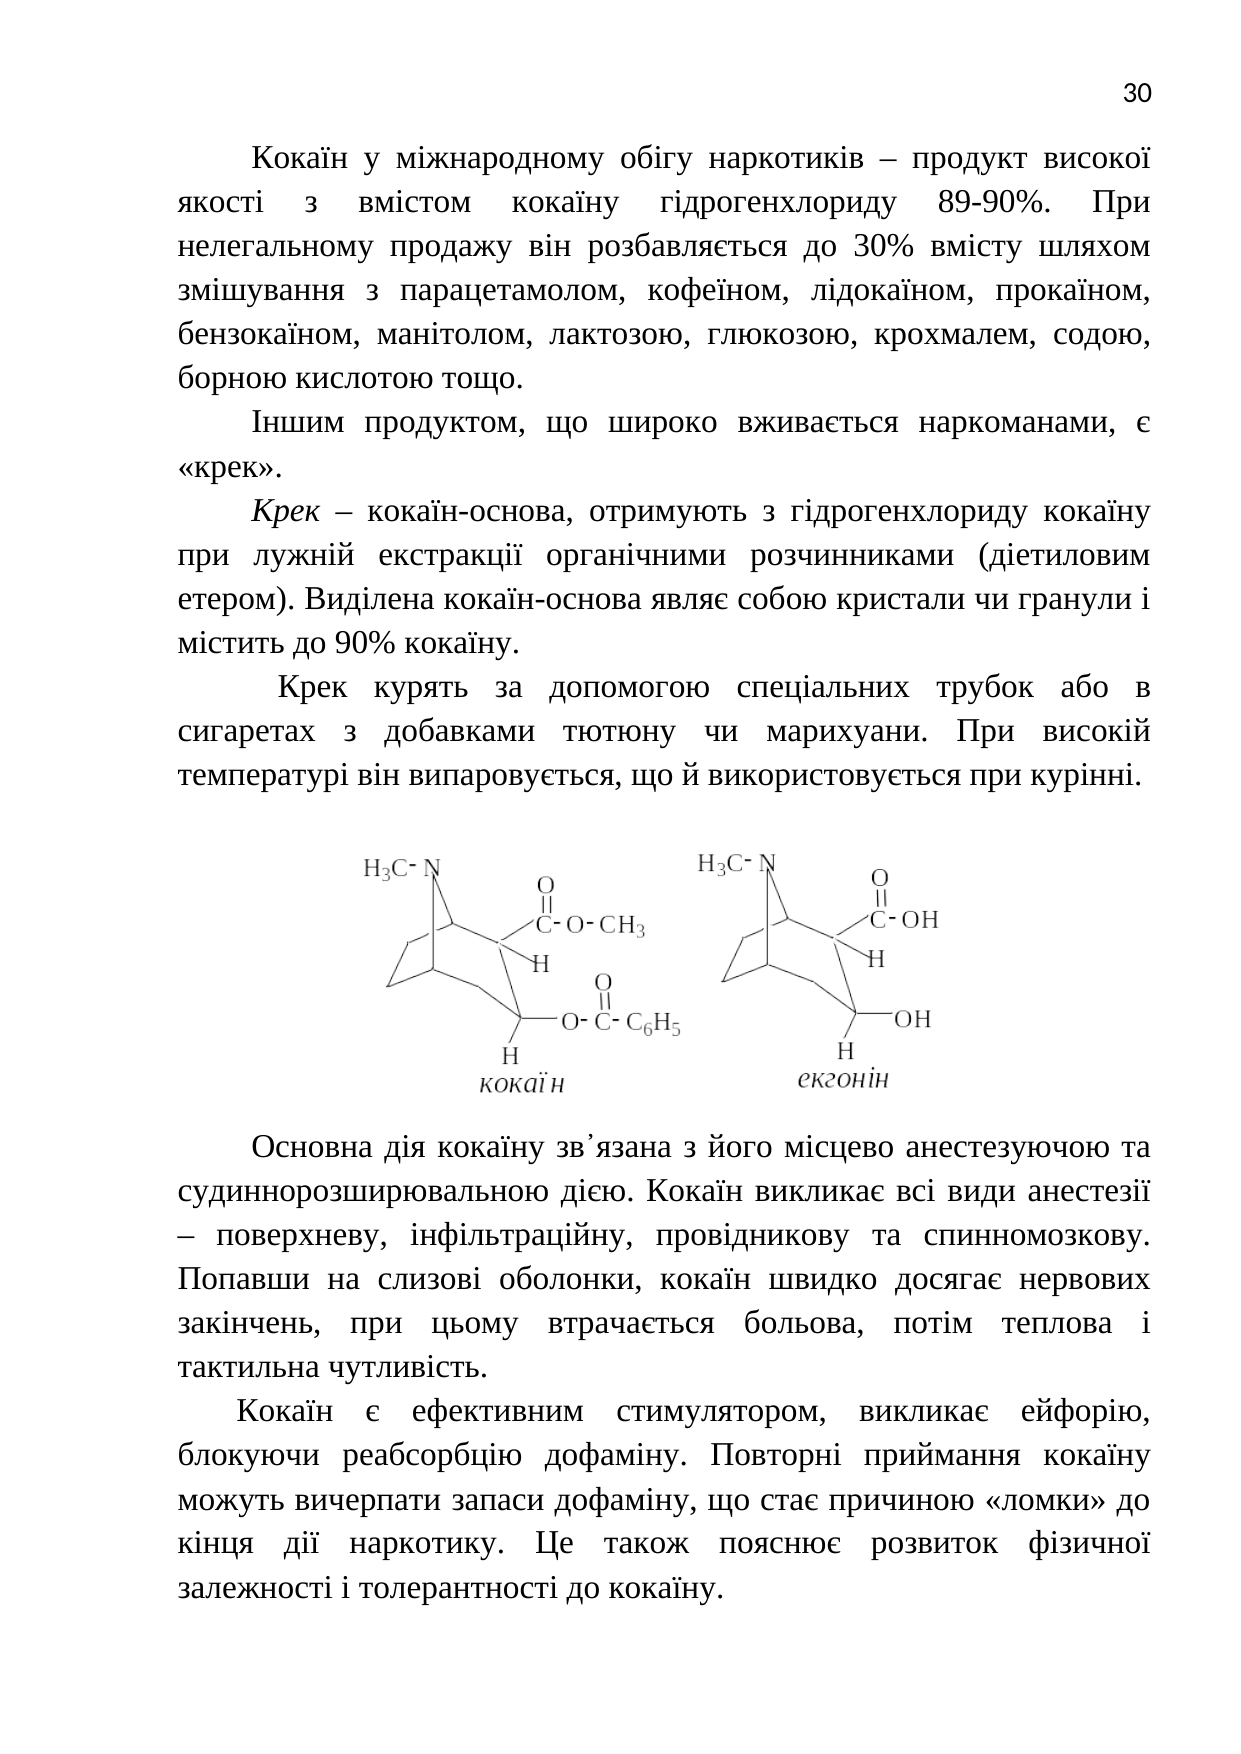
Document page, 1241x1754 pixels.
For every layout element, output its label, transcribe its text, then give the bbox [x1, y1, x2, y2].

text Кокаїн є ефективним стимулятором, викликає ейфорію, блокуючи реабсорбцію дофаміну. Повторні приймання кокаїну можуть вичерпати запаси дофаміну, що стає причиною «ломки» до кінця дії наркотику. Це також пояснює розвиток фізичної залежності і толерантності до кокаїну. [177, 1391, 1152, 1605]
text Кокаїн у міжнародному обігу наркотиків – продукт високої якості з вмістом кокаїну гідрогенхлориду 89-90%. При нелегальному продажу він розбавляється до 30% вмісту шляхом змішування з парацетамолом, кофеїном, лідокаїном, прокаїном, бензокаїном, манітолом, лактозою, глюкозою, крохмалем, содою, борною кислотою тощо. [177, 137, 1152, 396]
text Крек – кокаїн-основа, отримують з гідрогенхлориду кокаїну при лужній екстракції органічними розчинниками (діетиловим етером). Виділена кокаїн-основа являє собою кристали чи гранули і містить до 90% кокаїну. [177, 490, 1152, 660]
text Іншим продуктом, що широко вживається наркоманами, є «крек». [177, 402, 1152, 484]
text Основна дія кокаїну зв᾽язана з його місцево анестезуючою та судиннорозширювальною дією. Кокаїн викликає всі види анестезії – поверхневу, інфільтраційну, провідникову та спинномозкову. Попавши на слизові оболонки, кокаїн швидко досягає нервових закінчень, при цьому втрачається больова, потім теплова і тактильна чутливість. [177, 1126, 1152, 1385]
text Крек курять за допомогою спеціальних трубок або в сигаретах з добавками тютюну чи марихуани. При високій температурі він випаровується, що й використовується при курінні. [177, 666, 1152, 793]
